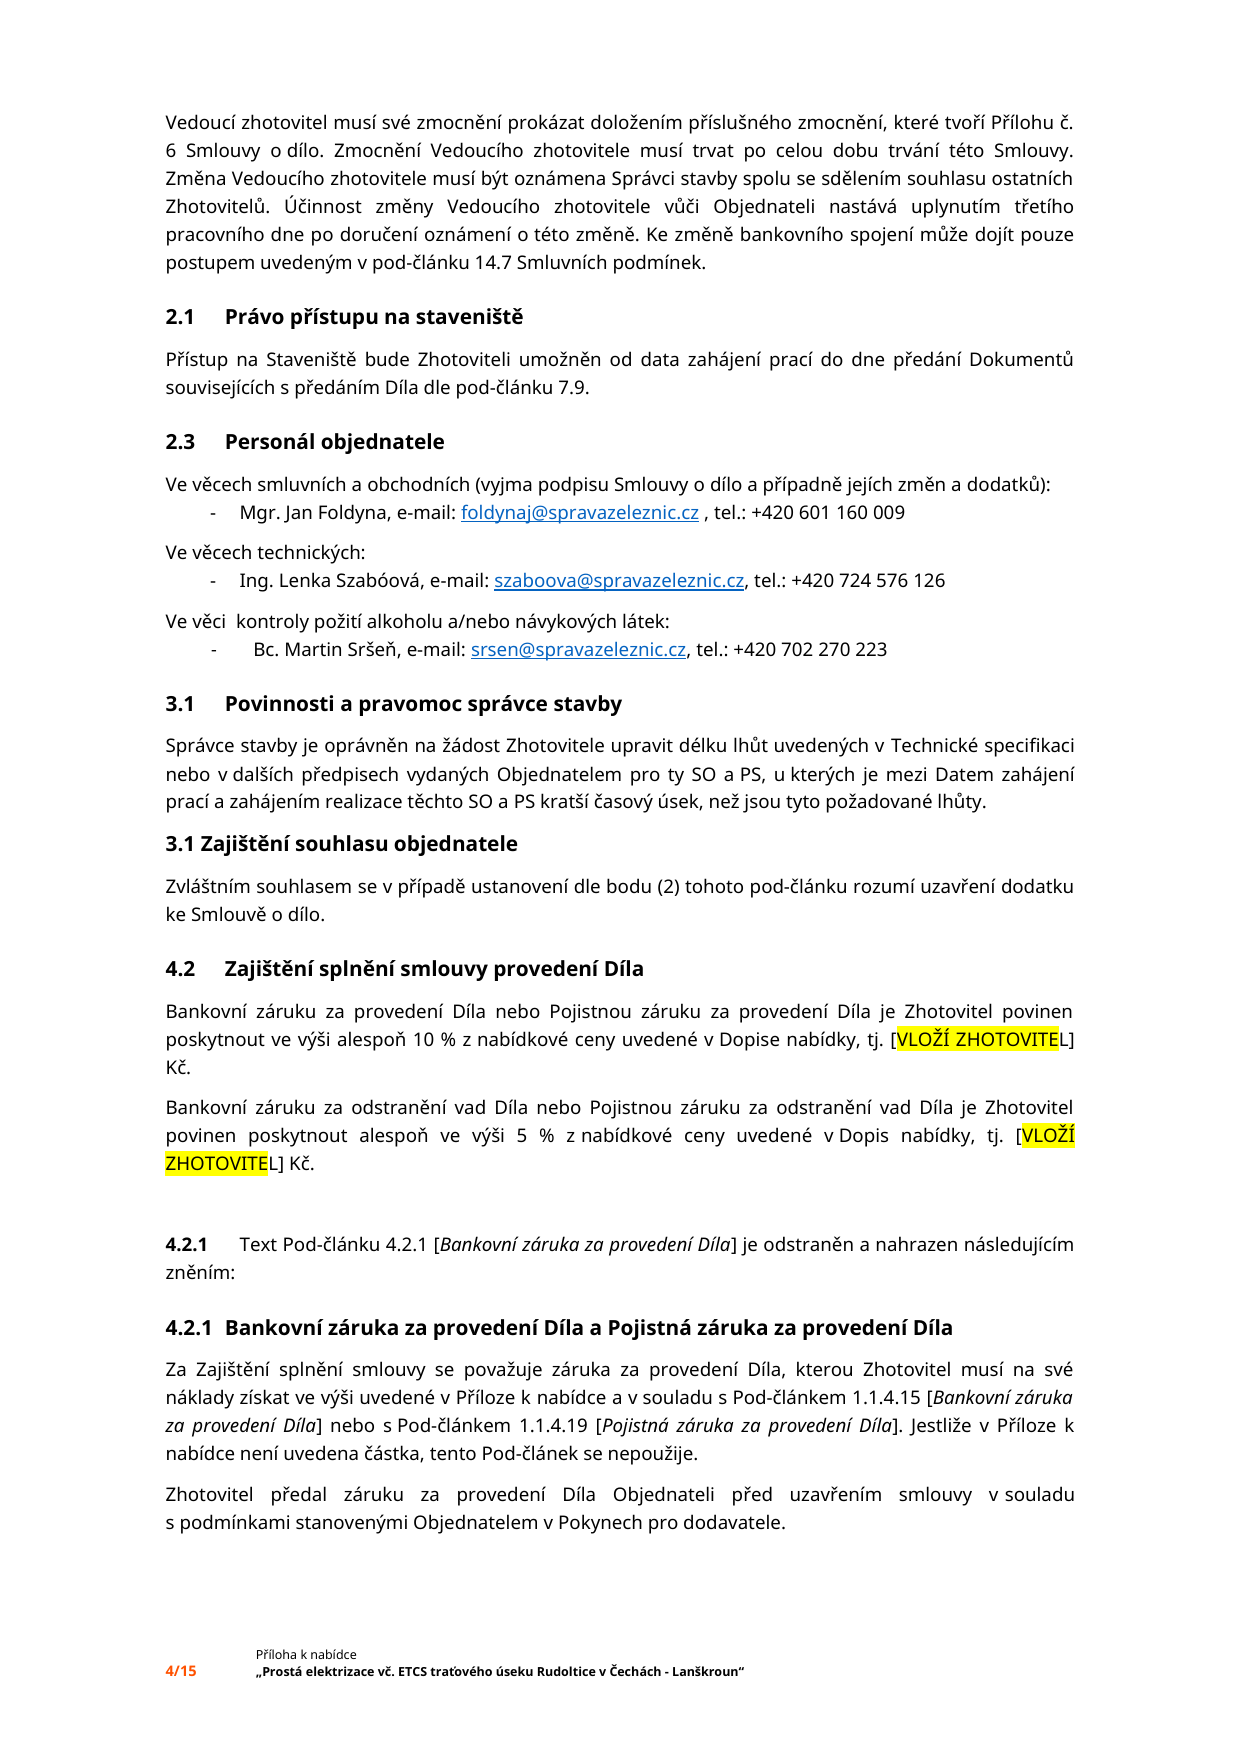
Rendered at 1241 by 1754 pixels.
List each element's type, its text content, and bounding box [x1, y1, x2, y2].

text Ve věcech technických: [165, 539, 1075, 565]
text Za Zajištění splnění smlouvy se považuje záruka za provedení Díla, kterou Zhotovitel musí na své náklady získat ve výši uvedené v Příloze k nabídce a v souladu s Pod-článkem 1.1.4.15 [Bankovní záruka za provedení Díla] nebo s Pod-článkem 1.1.4.19 [Pojistná záruka za provedení Díla]. Jestliže v Příloze k nabídce není uvedena částka, tento Pod-článek se nepoužije. [165, 1356, 1075, 1466]
text 4.2.1 Text Pod-článku 4.2.1 [Bankovní záruka za provedení Díla] je odstraněn a nahrazen následujícím zněním: [165, 1232, 1075, 1285]
text 4.2.1 Bankovní záruka za provedení Díla a Pojistná záruka za provedení Díla [165, 1313, 1075, 1341]
text 2.1 Právo přístupu na staveniště [165, 302, 1075, 331]
list Mgr. Jan Foldyna, e-mail: foldynaj@spravazeleznic.cz , tel.: +420 601 160 009 [210, 499, 1075, 524]
text 2.3 Personál objednatele [165, 427, 1075, 456]
text Vedoucí zhotovitel musí své zmocnění prokázat doložením příslušného zmocnění, které tvoří Přílohu č. 6 Smlouvy o dílo. Zmocnění Vedoucího zhotovitele musí trvat po celou dobu trvání této Smlouvy. Změna Vedoucího zhotovitele musí být oznámena Správci stavby spolu se sdělením souhlasu ostatních Zhotovitelů. Účinnost změny Vedoucího zhotovitele vůči Objednateli nastává uplynutím třetího pracovního dne po doručení oznámení o této změně. Ke změně bankovního spojení může dojít pouze postupem uvedeným v pod-článku 14.7 Smluvních podmínek. [165, 109, 1075, 275]
text Bankovní záruku za odstranění vad Díla nebo Pojistnou záruku za odstranění vad Díla je Zhotovitel povinen poskytnout alespoň ve výši 5 % z nabídkové ceny uvedené v Dopis nabídky, tj. [VLOŽÍ ZHOTOVITEL] Kč. [165, 1094, 1075, 1176]
text 3.1 Zajištění souhlasu objednatele [165, 829, 1075, 858]
text Ve věcech smluvních a obchodních (vyjma podpisu Smlouvy o dílo a případně jejích změn a dodatků): [165, 471, 1075, 496]
text Přístup na Staveniště bude Zhotoviteli umožněn od data zahájení prací do dne předání Dokumentů souvisejících s předáním Díla dle pod-článku 7.9. [165, 346, 1075, 400]
list Ing. Lenka Szabóová, e-mail: szaboova@spravazeleznic.cz, tel.: +420 724 576 126 [210, 567, 1075, 593]
text Zvláštním souhlasem se v případě ustanovení dle bodu (2) tohoto pod-článku rozumí uzavření dodatku ke Smlouvě o dílo. [165, 873, 1075, 927]
list Bankovní záruku za provedení Díla nebo Pojistnou záruku za provedení Díla je Zhotovitel povinen poskytnout ve výši alespoň 10 % z nabídkové ceny uvedené v Dopise nabídky, tj. [VLOŽÍ ZHOTOVITEL] Kč. [165, 998, 1075, 1079]
text 3.1 Povinnosti a pravomoc správce stavby [165, 689, 1075, 717]
text 4.2 Zajištění splnění smlouvy provedení Díla [165, 954, 1075, 983]
text Zhotovitel předal záruku za provedení Díla Objednateli před uzavřením smlouvy v souladu s podmínkami stanovenými Objednatelem v Pokynech pro dodavatele. [165, 1481, 1075, 1534]
text Správce stavby je oprávněn na žádost Zhotovitele upravit délku lhůt uvedených v Technické specifikaci nebo v dalších předpisech vydaných Objednatelem pro ty SO a PS, u kterých je mezi Datem zahájení prací a zahájením realizace těchto SO a PS kratší časový úsek, než jsou tyto požadované lhůty. [165, 733, 1075, 814]
text Ve věci kontroly požití alkoholu a/nebo návykových látek: [165, 608, 1075, 633]
list Bc. Martin Sršeň, e-mail: srsen@spravazeleznic.cz, tel.: +420 702 270 223 [211, 636, 1075, 662]
